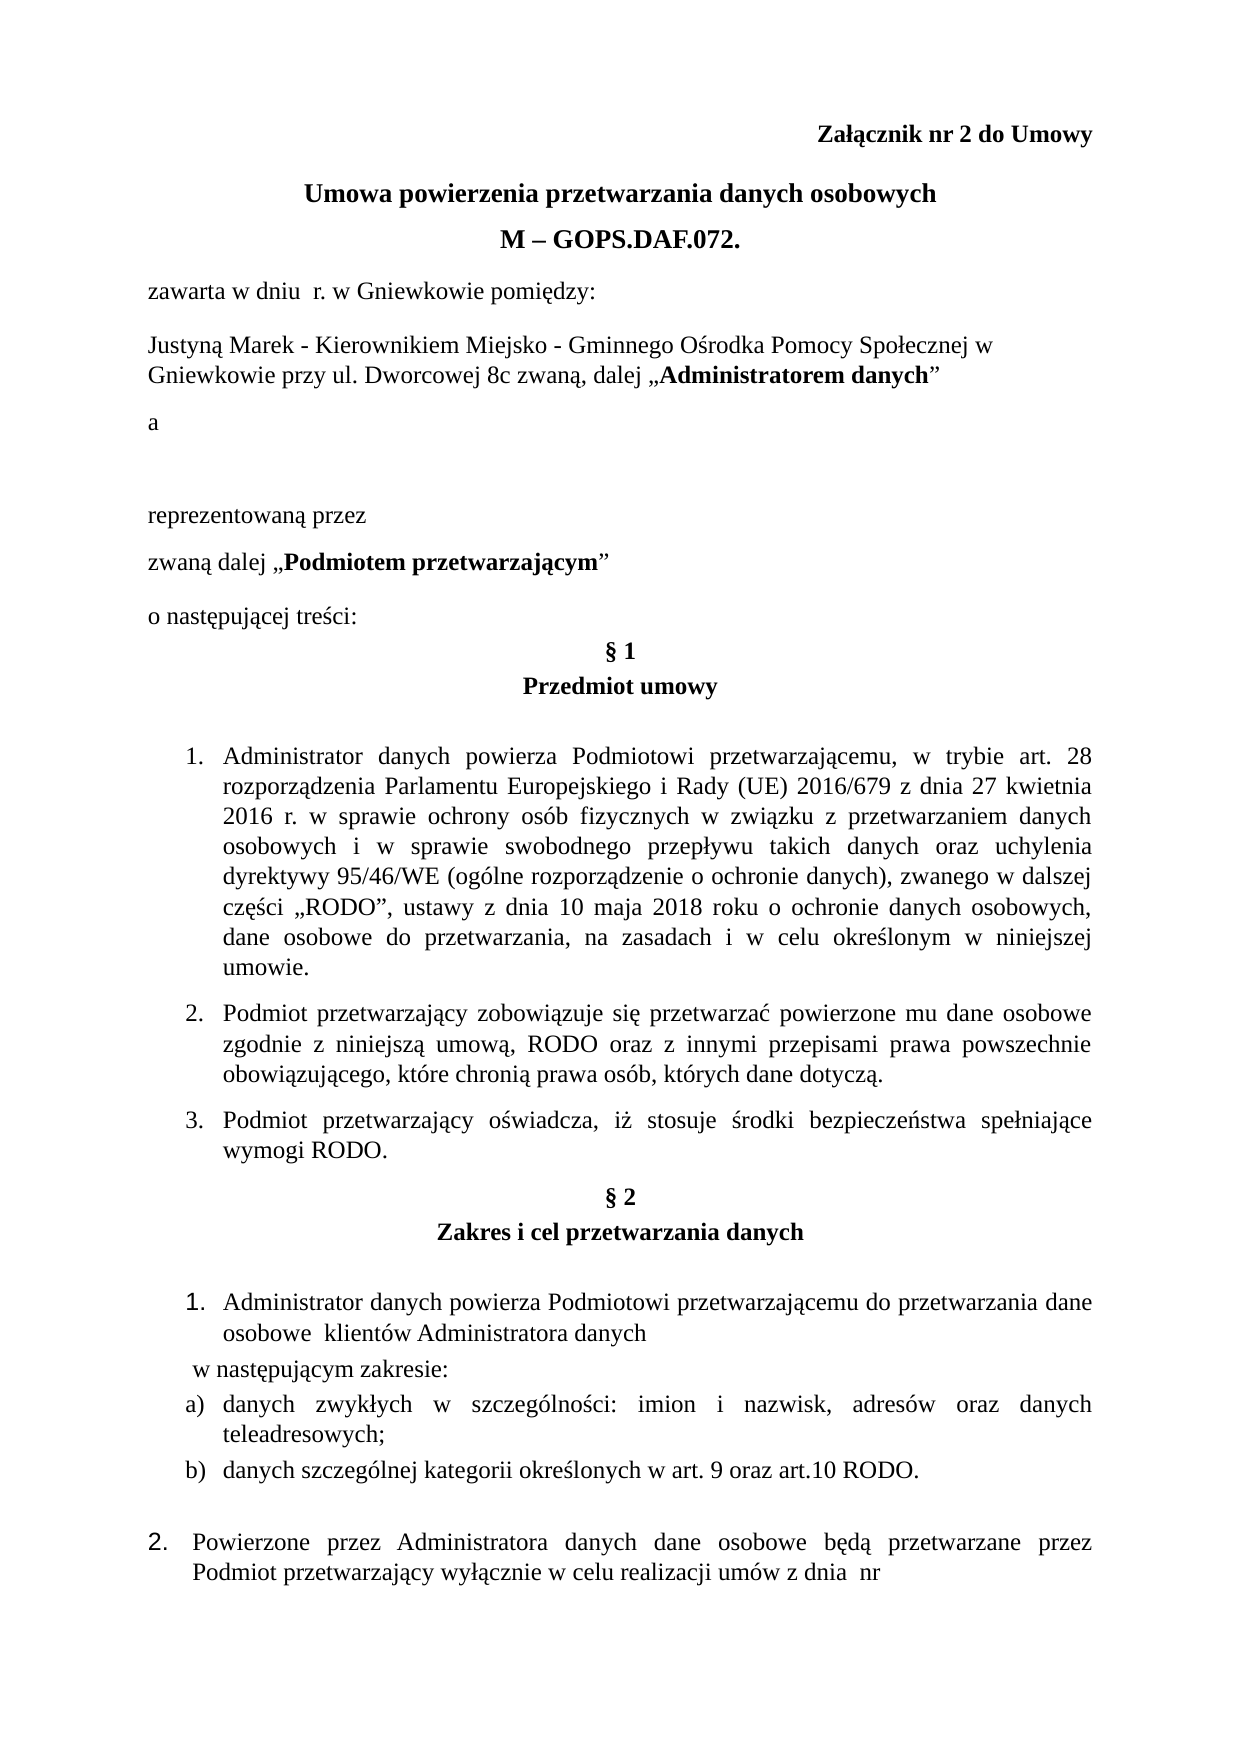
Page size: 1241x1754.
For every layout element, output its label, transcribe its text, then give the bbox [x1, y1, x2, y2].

list Administrator danych powierza Podmiotowi przetwarzającemu do przetwarzania dane osobowe klientów Administratora danych [185, 1287, 1093, 1346]
list danych szczególnej kategorii określonych w art. 9 oraz art.10 RODO. [185, 1455, 1093, 1484]
text M – GOPS.DAF.072. [148, 223, 1093, 254]
text w następującym zakresie: [192, 1354, 1093, 1383]
list Administrator danych powierza Podmiotowi przetwarzającemu, w trybie art. 28 rozporządzenia Parlamentu Europejskiego i Rady (UE) 2016/679 z dnia 27 kwietnia 2016 r. w sprawie ochrony osób fizycznych w związku z przetwarzaniem danych osobowych i w sprawie swobodnego przepływu takich danych oraz uchylenia dyrektywy 95/46/WE (ogólne rozporządzenie o ochronie danych), zwanego w dalszej części „RODO”, ustawy z dnia 10 maja 2018 roku o ochronie danych osobowych, dane osobowe do przetwarzania, na zasadach i w celu określonym w niniejszej umowie. [185, 741, 1093, 981]
text § 2 [148, 1182, 1093, 1211]
text o następującej treści: [148, 601, 1093, 630]
text Justyną Marek - Kierownikiem Miejsko - Gminnego Ośrodka Pomocy Społecznej w Gniewkowie przy ul. Dworcowej 8c zwaną, dalej „Administratorem danych” [148, 330, 1093, 389]
text zwaną dalej „Podmiotem przetwarzającym” [148, 547, 1093, 576]
text a [148, 407, 1093, 436]
list Podmiot przetwarzający zobowiązuje się przetwarzać powierzone mu dane osobowe zgodnie z niniejszą umową, RODO oraz z innymi przepisami prawa powszechnie obowiązującego, które chronią prawa osób, których dane dotyczą. [185, 998, 1093, 1087]
list danych zwykłych w szczególności: imion i nazwisk, adresów oraz danych teleadresowych; [185, 1389, 1093, 1448]
text Zakres i cel przetwarzania danych [148, 1217, 1093, 1246]
list Powierzone przez Administratora danych dane osobowe będą przetwarzane przez Podmiot przetwarzający wyłącznie w celu realizacji umów z dnia nr [148, 1527, 1093, 1586]
text zawarta w dniu r. w Gniewkowie pomiędzy: [148, 276, 1093, 305]
list Podmiot przetwarzający oświadcza, iż stosuje środki bezpieczeństwa spełniające wymogi RODO. [185, 1106, 1093, 1164]
text § 1 [148, 636, 1093, 665]
text reprezentowaną przez [148, 501, 1093, 529]
text Załącznik nr 2 do Umowy [738, 119, 1093, 148]
text Przedmiot umowy [148, 671, 1093, 700]
text Umowa powierzenia przetwarzania danych osobowych [148, 177, 1093, 208]
